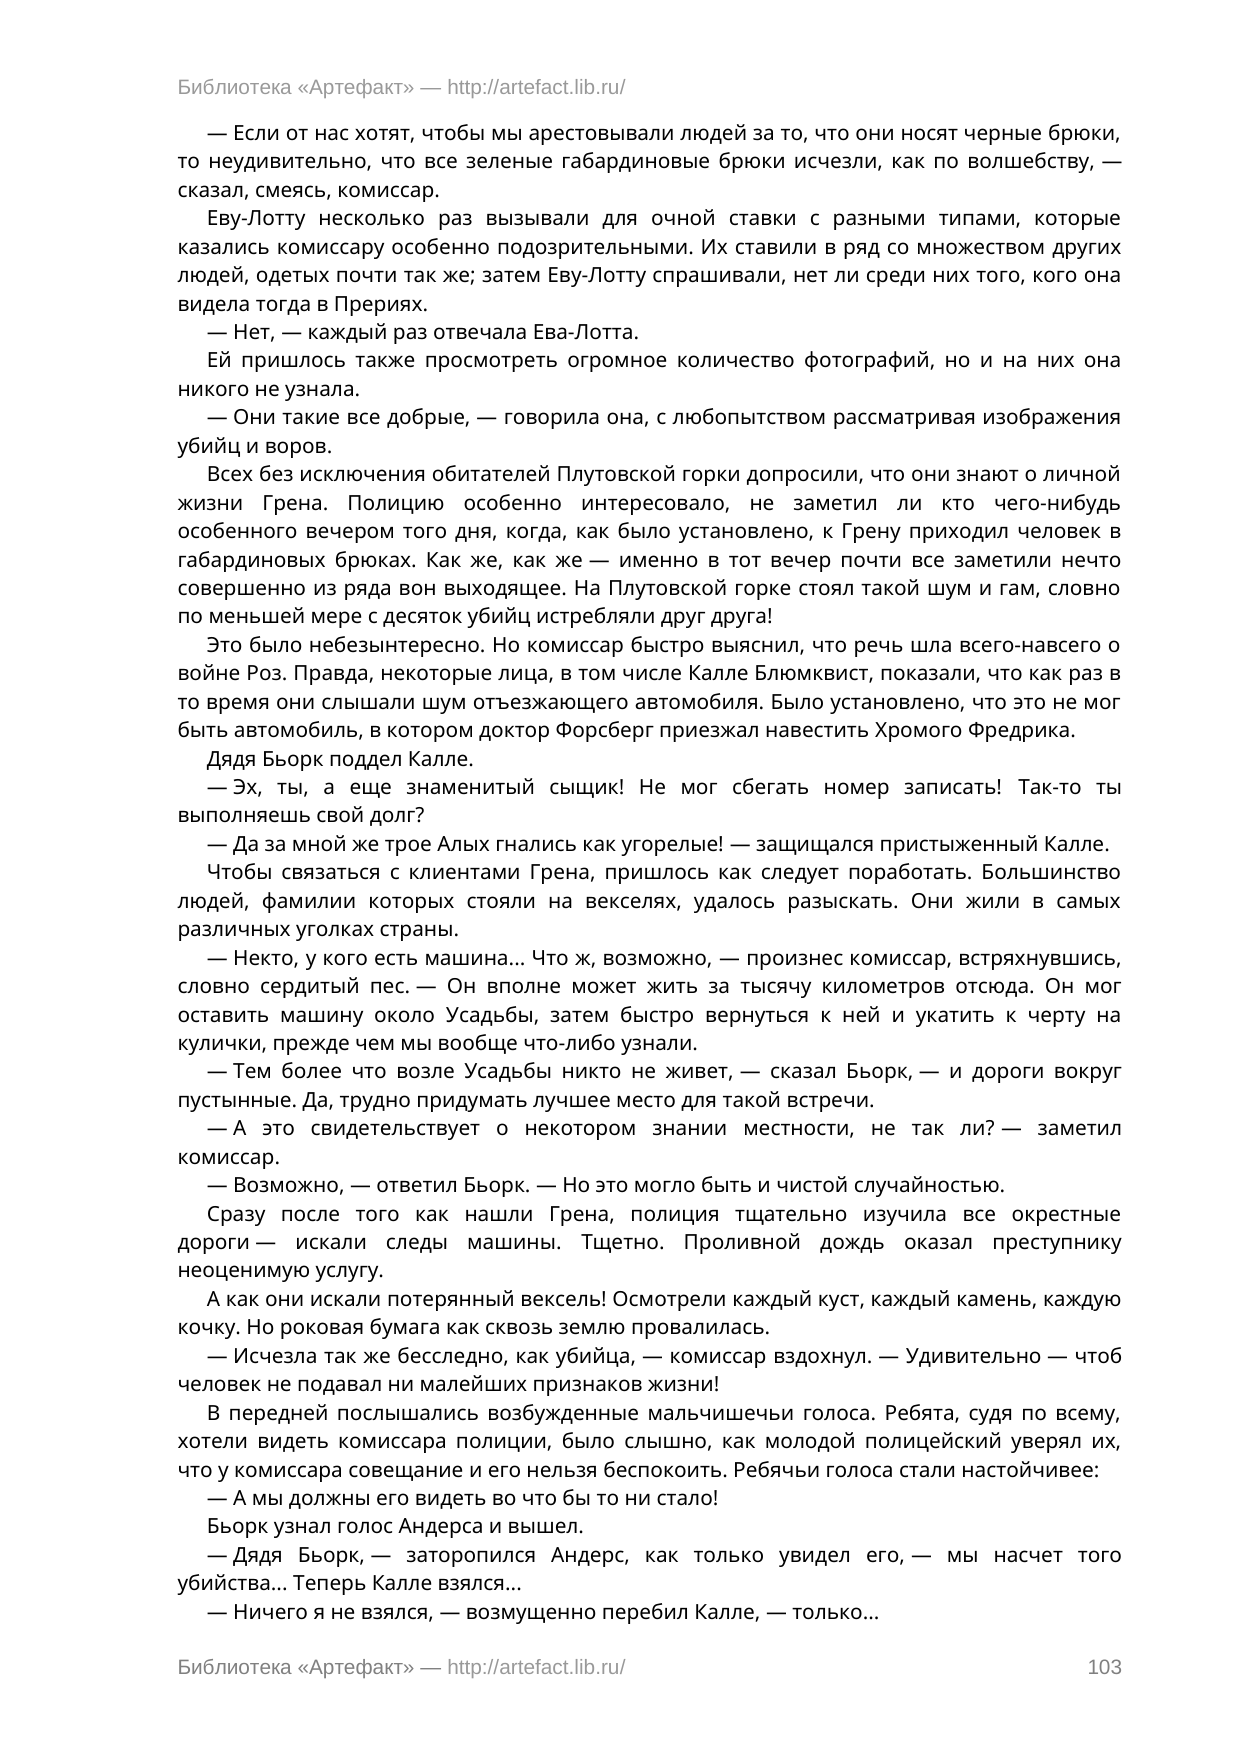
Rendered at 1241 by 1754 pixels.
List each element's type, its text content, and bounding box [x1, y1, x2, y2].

text — Да за мной же трое Алых гнались как угорелые! — защищался пристыженный Калле. [177, 829, 1122, 857]
text — Tем более что возле Усадьбы никто не живет, — сказал Бьорк, — и дороги вокруг пустынные. Да, трудно придумать лучшее место для такой встречи. [177, 1057, 1122, 1113]
text Чтобы связаться с клиентами Грена, пришлось как следует поработать. Большинство людей, фамилии которых стояли на векселях, удалось разыскать. Они жили в самых различных уголках страны. [177, 857, 1122, 943]
text — Нет, — каждый раз отвечала Ева-Лотта. [177, 317, 1122, 346]
text Всех без исключения обитателей Плутовской горки допросили, что они знают о личной жизни Грена. Полицию особенно интересовало, не заметил ли кто чего-нибудь особенного вечером того дня, когда, как было установлено, к Грену приходил человек в габардиновых брюках. Как же, как же — именно в тот вечер почти все заметили нечто совершенно из ряда вон выходящее. На Плутовской горке стоял такой шум и гам, словно по меньшей мере с десяток убийц истребляли друг друга! [177, 459, 1122, 630]
text — А это свидетельствует о некотором знании местности, не так ли? — заметил комиссар. [177, 1113, 1122, 1170]
text Это было небезынтересно. Но комиссар быстро выяснил, что речь шла всего-навсего о войне Роз. Правда, некоторые лица, в том числе Калле Блюмквист, показали, что как раз в то время они слышали шум отъезжающего автомобиля. Было установлено, что это не мог быть автомобиль, в котором доктор Форсберг приезжал навестить Xромого Фредрика. [177, 630, 1122, 744]
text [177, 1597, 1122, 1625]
text — Исчезла так же бесследно, как убийца, — комиссар вздохнул. — Удивительно — чтоб человек не подавал ни малейших признаков жизни! [177, 1341, 1122, 1398]
text — Если от нас хотят, чтобы мы арестовывали людей за то, что они носят черные брюки, то неудивительно, что все зеленые габардиновые брюки исчезли, как по волшебству, — сказал, смеясь, комиссар. [177, 118, 1122, 203]
text — Они такие все добрые, — говорила она, с любопытством рассматривая изображения убийц и воров. [177, 402, 1122, 459]
text В передней послышались возбужденные мальчишечьи голоса. Ребята, судя по всему, хотели видеть комиссара полиции, было слышно, как молодой полицейский уверял их, что у комиссара совещание и его нельзя беспокоить. Ребячьи голоса стали настойчивее: [177, 1398, 1122, 1483]
text — А мы должны его видеть во что бы то ни стало! [177, 1483, 1122, 1512]
text Дядя Бьорк поддел Калле. [177, 744, 1122, 772]
text Бьорк узнал голос Андерса и вышел. [177, 1512, 1122, 1540]
text Ей пришлось также просмотреть огромное количество фотографий, но и на них она никого не узнала. [177, 346, 1122, 402]
text — Дядя Бьорк, — заторопился Андерс, как только увидел его, — мы насчет того убийства... Tеперь Калле взялся... [177, 1540, 1122, 1597]
text — Возможно, — ответил Бьорк. — Но это могло быть и чистой случайностью. [177, 1170, 1122, 1199]
text А как они искали потерянный вексель! Осмотрели каждый куст, каждый камень, каждую кочку. Но роковая бумага как сквозь землю провалилась. [177, 1284, 1122, 1341]
text Еву-Лотту несколько раз вызывали для очной ставки с разными типами, которые казались комиссару особенно подозрительными. Их ставили в ряд со множеством других людей, одетых почти так же; затем Еву-Лотту спрашивали, нет ли среди них того, кого она видела тогда в Прериях. [177, 203, 1122, 317]
text — Некто, у кого есть машина... Что ж, возможно, — произнес комиссар, встряхнувшись, словно сердитый пес. — Он вполне может жить за тысячу километров отсюда. Он мог оставить машину около Усадьбы, затем быстро вернуться к ней и укатить к черту на кулички, прежде чем мы вообще что-либо узнали. [177, 943, 1122, 1057]
text Сразу после того как нашли Грена, полиция тщательно изучила все окрестные дороги — искали следы машины. Tщетно. Проливной дождь оказал преступнику неоценимую услугу. [177, 1199, 1122, 1284]
text — Эх, ты, а еще знаменитый сыщик! Не мог сбегать номер записать! Tак-то ты выполняешь свой долг? [177, 772, 1122, 829]
